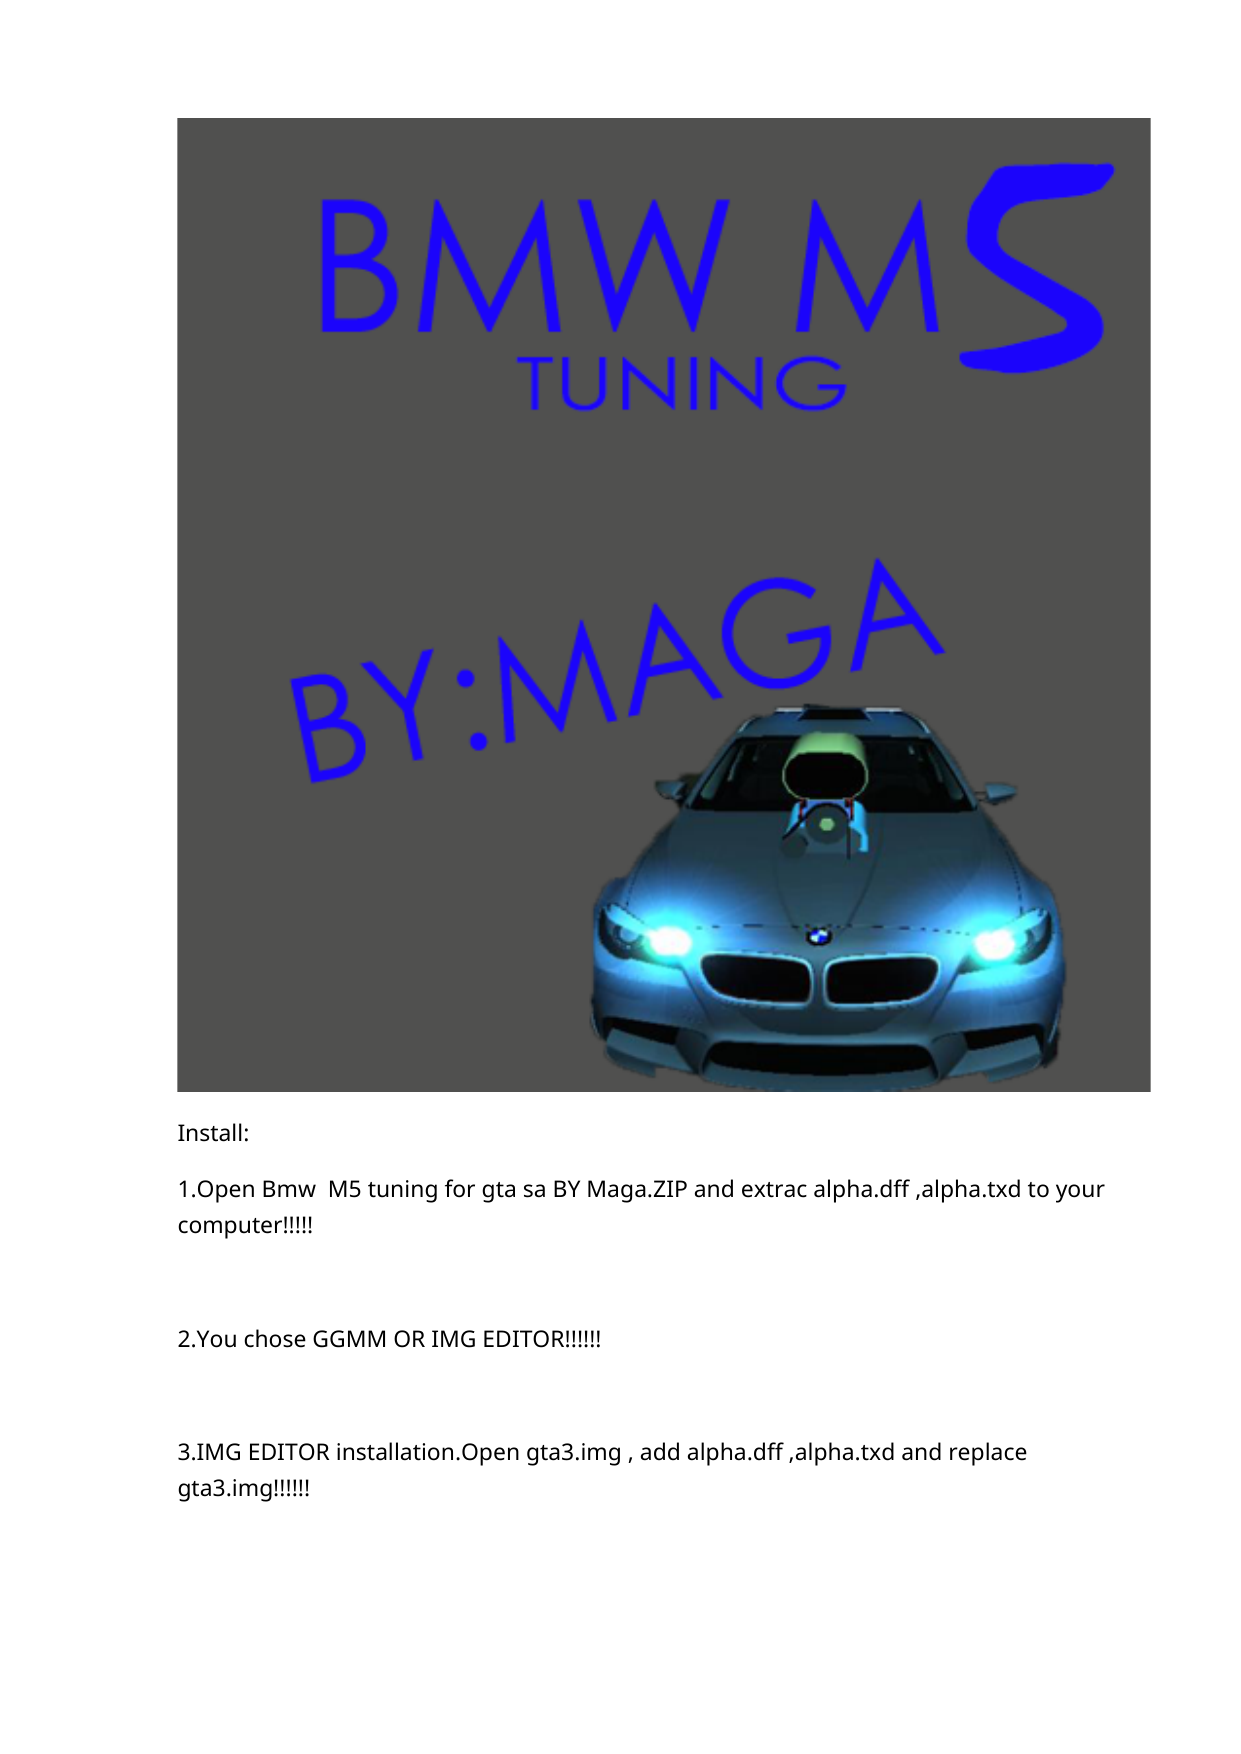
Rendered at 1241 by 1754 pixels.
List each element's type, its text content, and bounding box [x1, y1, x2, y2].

text Install: [177, 1117, 1152, 1148]
text 3.IMG EDITOR installation.Open gta3.img , add alpha.dff ,alpha.txd and replace gta3.img!!!!!! [177, 1436, 1152, 1503]
text 2.You chose GGMM OR IMG EDITOR!!!!!! [177, 1323, 1152, 1354]
picture [177, 118, 1151, 1092]
text 1.Open Bmw M5 tuning for gta sa BY Maga.ZIP and extrac alpha.dff ,alpha.txd to your computer!!!!! [177, 1173, 1152, 1241]
